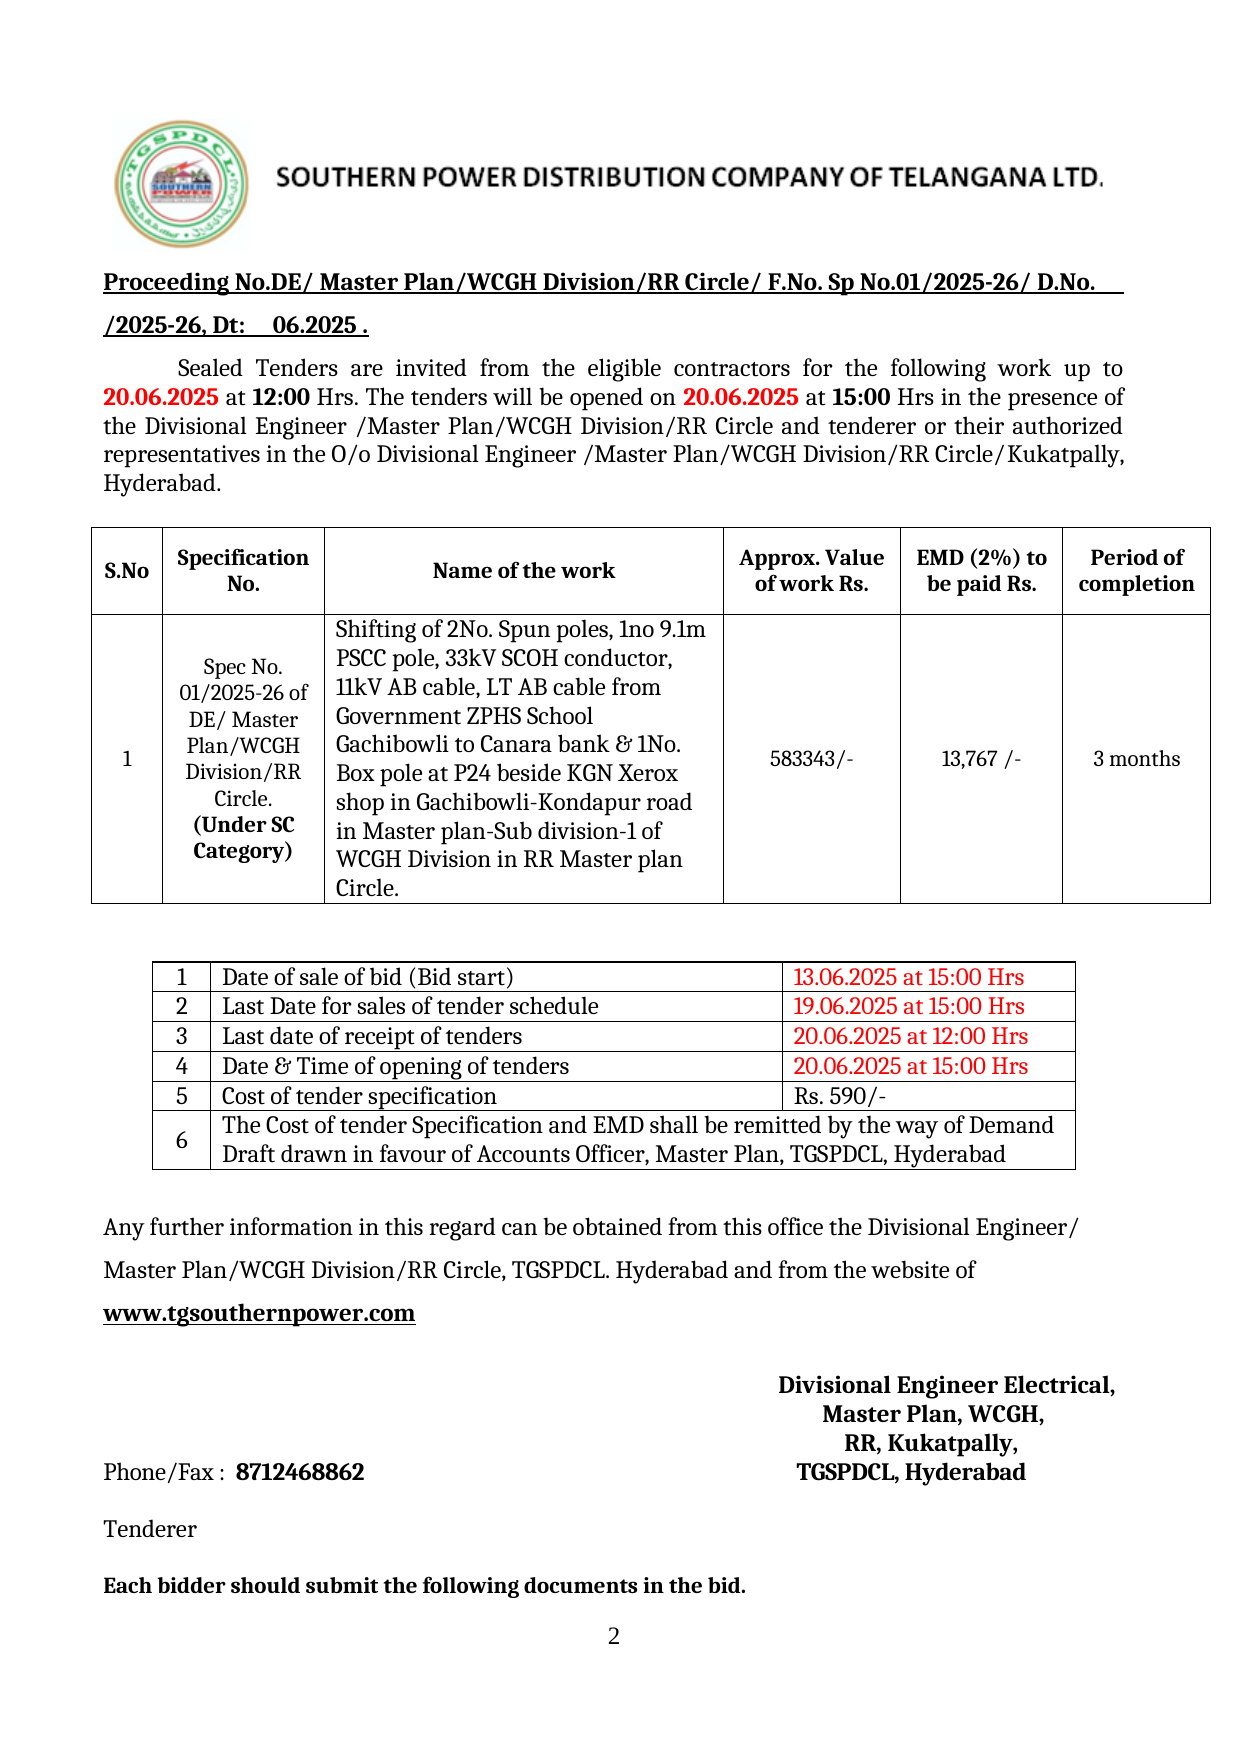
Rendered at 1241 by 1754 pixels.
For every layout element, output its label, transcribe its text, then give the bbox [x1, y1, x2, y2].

table_cell Cost of tender specification [211, 1082, 782, 1110]
table_cell The Cost of tender Specification and EMD shall be remitted by the way of Demand Draft drawn in favour of Accounts Officer, Master Plan, TGSPDCL, Hyderabad [211, 1111, 1075, 1169]
table_header Period of completion [1063, 528, 1210, 614]
table_cell 3 months [1063, 615, 1210, 903]
table_cell 583343/- [724, 615, 900, 903]
table_cell 19.06.2025 at 15:00 Hrs [783, 992, 1075, 1021]
table_cell Date & Time of opening of tenders [211, 1052, 782, 1081]
table_cell 5 [153, 1082, 210, 1110]
table_header EMD (2%) to be paid Rs. [901, 528, 1062, 614]
text Phone/Fax : 8712468862 TGSPDCL, Hyderabad [103, 1457, 1125, 1486]
table_cell 13,767 /- [901, 615, 1062, 903]
table_cell 4 [153, 1052, 210, 1081]
text Proceeding No.DE/ Master Plan/WCGH Division/RR Circle/ F.No. Sp No.01/2025-26/ D.No. /2025-26, Dt: 06.2025 . [103, 268, 1125, 340]
table_header Date of sale of bid (Bid start) [211, 963, 782, 991]
table_cell 20.06.2025 at 12:00 Hrs [783, 1022, 1075, 1051]
table_header Approx. Value of work Rs. [724, 528, 900, 614]
table_header Specification No. [163, 528, 324, 614]
table_cell Shifting of 2No. Spun poles, 1no 9.1m PSCC pole, 33kV SCOH conductor, 11kV AB cable, LT AB cable from Government ZPHS School Gachibowli to Canara bank & 1No. Box pole at P24 beside KGN Xerox shop in Gachibowli-Kondapur road in Master plan-Sub division-1 of WCGH Division in RR Master plan Circle. [325, 615, 723, 903]
text Sealed Tenders are invited from the eligible contractors for the following work up to 20.06.2025 at 12:00 Hrs. The tenders will be opened on 20.06.2025 at 15:00 Hrs in the presence of the Divisional Engineer /Master Plan/WCGH Division/RR Circle and tenderer or their authorized representatives in the O/o Divisional Engineer /Master Plan/WCGH Division/RR Circle/Kukatpally, Hyderabad. [103, 354, 1125, 498]
picture [103, 118, 1125, 254]
text Tenderer [103, 1515, 1125, 1544]
table_cell Spec No. 01/2025-26 of DE/ Master Plan/WCGH Division/RR Circle. (Under SC Category) [163, 615, 324, 903]
table_header S.No [92, 528, 162, 614]
table_cell Rs. 590/- [783, 1082, 1075, 1110]
table_cell 6 [153, 1111, 210, 1169]
table_cell Last Date for sales of tender schedule [211, 992, 782, 1021]
text Divisional Engineer Electrical, [103, 1371, 1157, 1400]
table_cell 20.06.2025 at 15:00 Hrs [783, 1052, 1075, 1081]
table_header Name of the work [325, 528, 723, 614]
table_header 1 [153, 963, 210, 991]
table_cell 2 [153, 992, 210, 1021]
text RR, Kukatpally, [703, 1429, 1125, 1457]
text Master Plan, WCGH, [103, 1400, 1125, 1429]
table_cell 1 [92, 615, 162, 903]
table_header 13.06.2025 at 15:00 Hrs [783, 963, 1075, 991]
table_cell Last date of receipt of tenders [211, 1022, 782, 1051]
text Each bidder should submit the following documents in the bid. [103, 1572, 1125, 1599]
table_cell 3 [153, 1022, 210, 1051]
text Any further information in this regard can be obtained from this office the Divisional Engineer/ Master Plan/WCGH Division/RR Circle, TGSPDCL. Hyderabad and from the website of www.tgsouthernpower.com [103, 1213, 1125, 1328]
